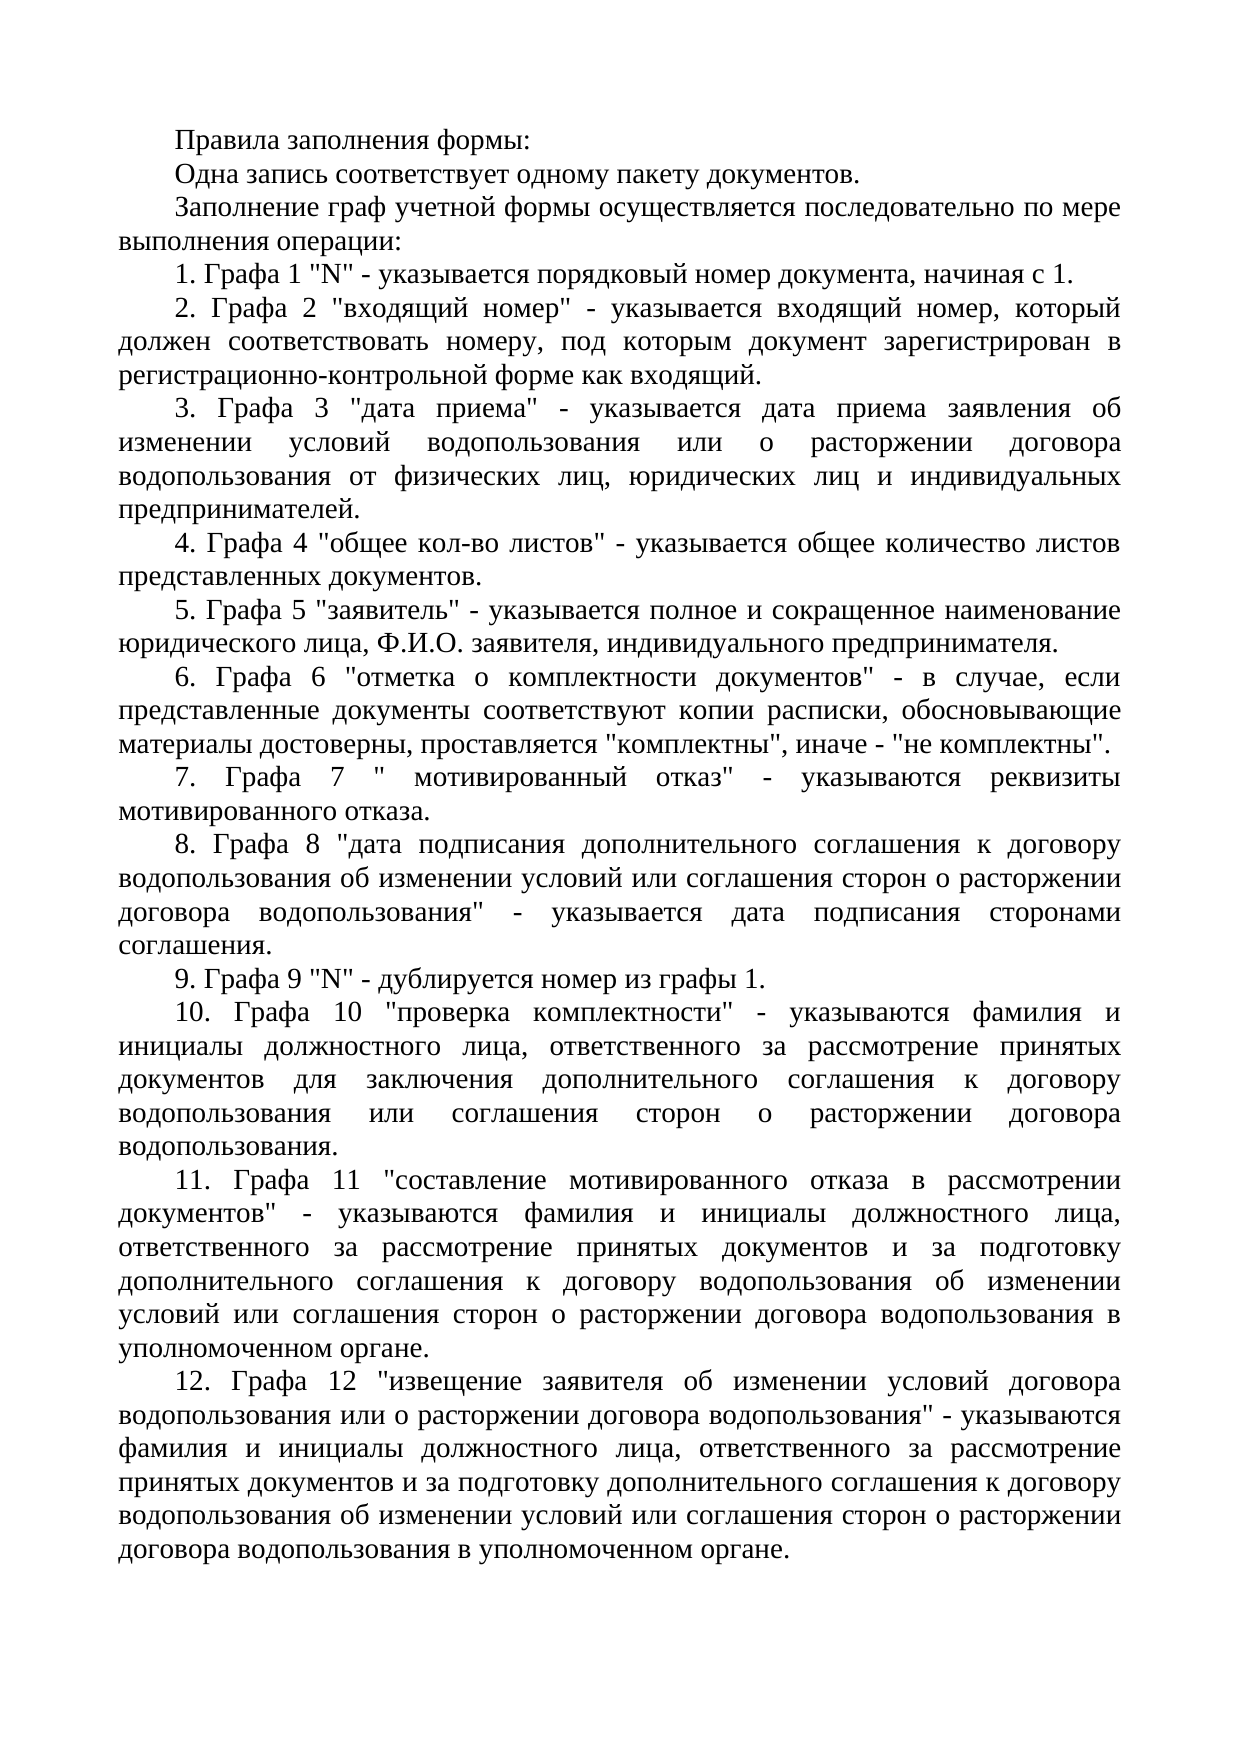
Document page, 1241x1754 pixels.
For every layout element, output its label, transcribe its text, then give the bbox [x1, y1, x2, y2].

text 3. Графа 3 "дата приема" - указывается дата приема заявления об изменении условий водопользования или о расторжении договора водопользования от физических лиц, юридических лиц и индивидуальных предпринимателей. [118, 391, 1122, 525]
text 2. Графа 2 "входящий номер" - указывается входящий номер, который должен соответствовать номеру, под которым документ зарегистрирован в регистрационно-контрольной форме как входящий. [118, 290, 1122, 391]
text 1. Графа 1 "N" - указывается порядковый номер документа, начиная с 1. [118, 256, 1122, 290]
text Заполнение граф учетной формы осуществляется последовательно по мере выполнения операции: [118, 189, 1122, 256]
text 6. Графа 6 "отметка о комплектности документов" - в случае, если представленные документы соответствуют копии расписки, обосновывающие материалы достоверны, проставляется "комплектны", иначе - "не комплектны". [118, 659, 1122, 759]
text 5. Графа 5 "заявитель" - указывается полное и сокращенное наименование юридического лица, Ф.И.О. заявителя, индивидуального предпринимателя. [118, 592, 1122, 659]
text Правила заполнения формы: [118, 122, 1122, 156]
text 10. Графа 10 "проверка комплектности" - указываются фамилия и инициалы должностного лица, ответственного за рассмотрение принятых документов для заключения дополнительного соглашения к договору водопользования или соглашения сторон о расторжении договора водопользования. [118, 994, 1122, 1162]
text 8. Графа 8 "дата подписания дополнительного соглашения к договору водопользования об изменении условий или соглашения сторон о расторжении договора водопользования" - указывается дата подписания сторонами соглашения. [118, 827, 1122, 961]
text 7. Графа 7 " мотивированный отказ" - указываются реквизиты мотивированного отказа. [118, 759, 1122, 827]
text 4. Графа 4 "общее кол-во листов" - указывается общее количество листов представленных документов. [118, 525, 1122, 592]
text Одна запись соответствует одному пакету документов. [118, 156, 1122, 189]
text 11. Графа 11 "составление мотивированного отказа в рассмотрении документов" - указываются фамилия и инициалы должностного лица, ответственного за рассмотрение принятых документов и за подготовку дополнительного соглашения к договору водопользования об изменении условий или соглашения сторон о расторжении договора водопользования в уполномоченном органе. [118, 1162, 1122, 1363]
text 9. Графа 9 "N" - дублируется номер из графы 1. [118, 961, 1122, 994]
text 12. Графа 12 "извещение заявителя об изменении условий договора водопользования или о расторжении договора водопользования" - указываются фамилия и инициалы должностного лица, ответственного за рассмотрение принятых документов и за подготовку дополнительного соглашения к договору водопользования об изменении условий или соглашения сторон о расторжении договора водопользования в уполномоченном органе. [118, 1363, 1122, 1564]
